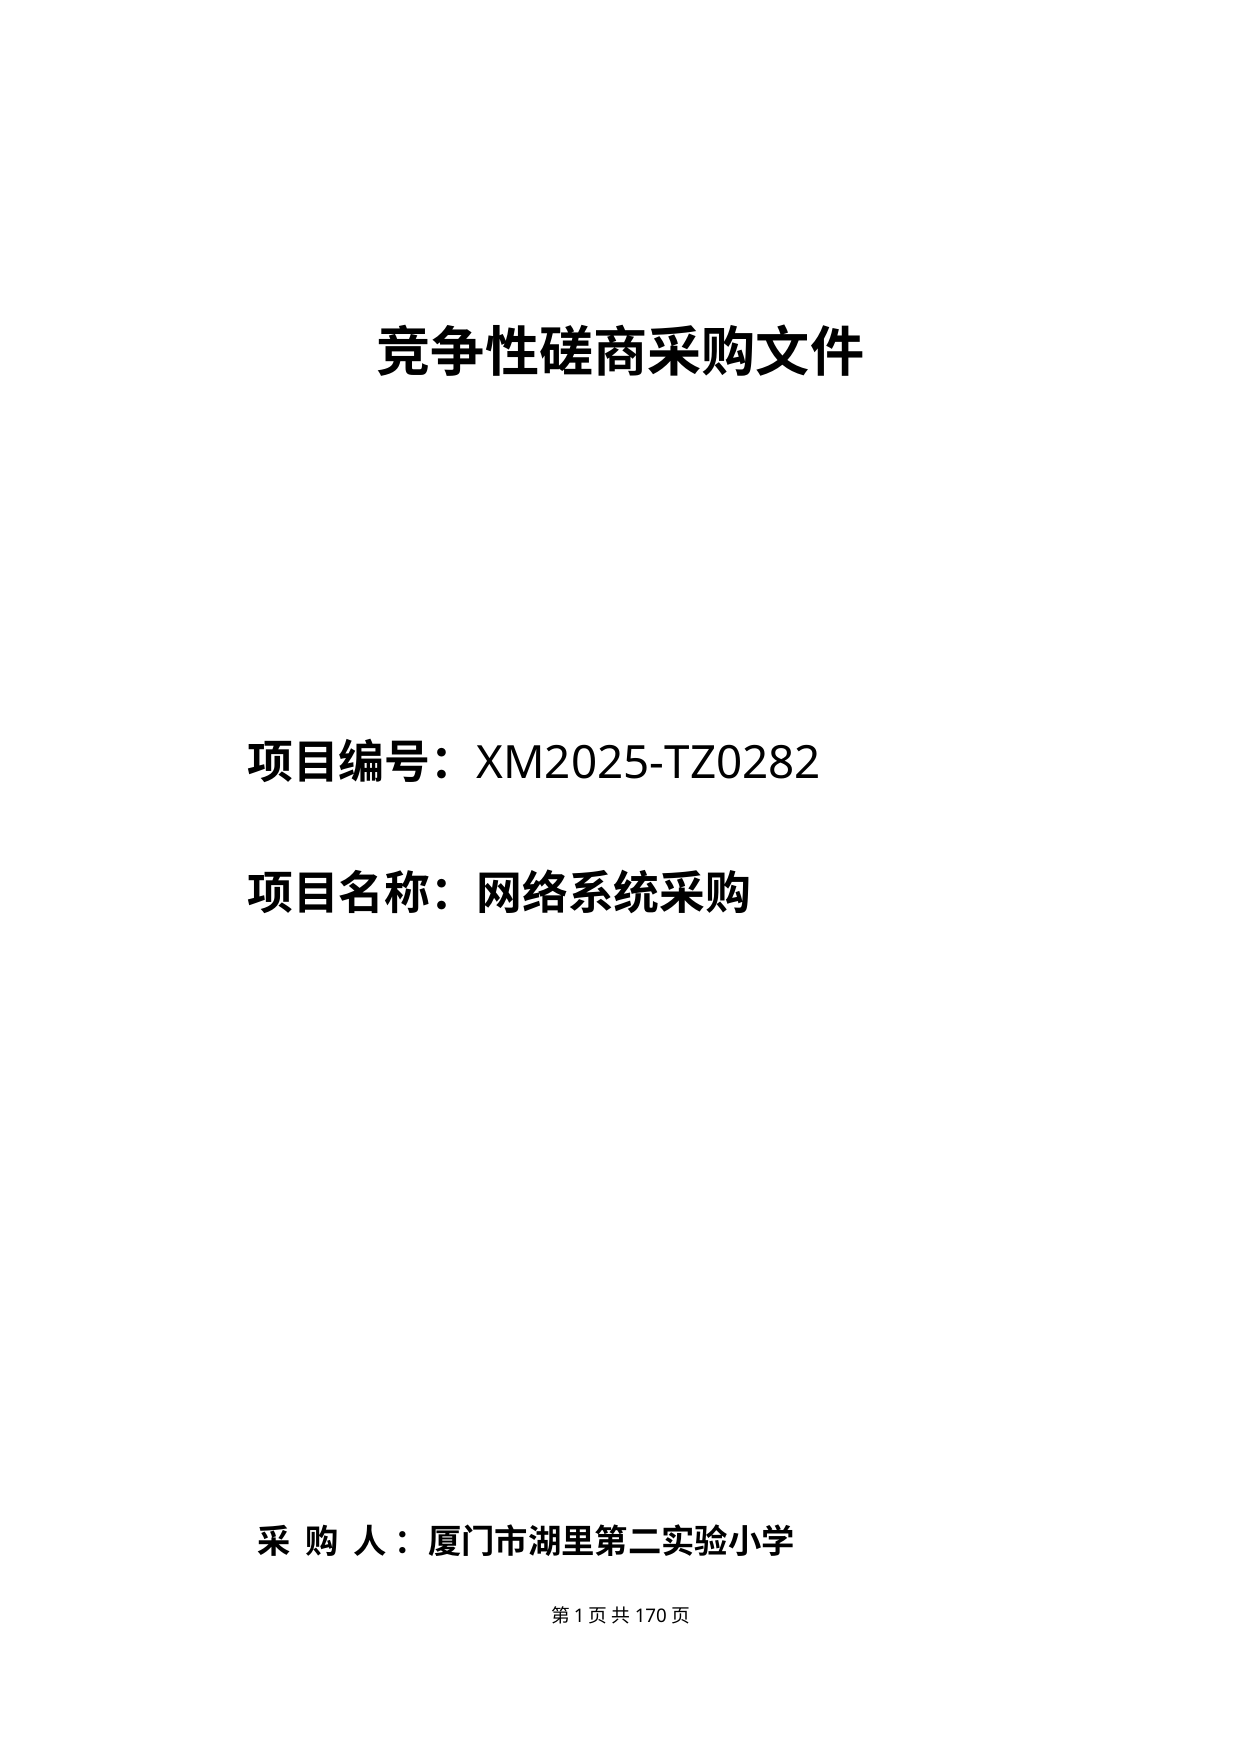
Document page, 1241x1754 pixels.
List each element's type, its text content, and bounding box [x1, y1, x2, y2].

text 项目编号：XM2025-TZ0282 [187, 710, 1053, 807]
text 竞争性磋商采购文件 [187, 299, 1053, 396]
text 采 购 人 ：厦门市湖里第二实验小学 [187, 1506, 1053, 1571]
text 项目名称：网络系统采购 [187, 841, 1053, 938]
